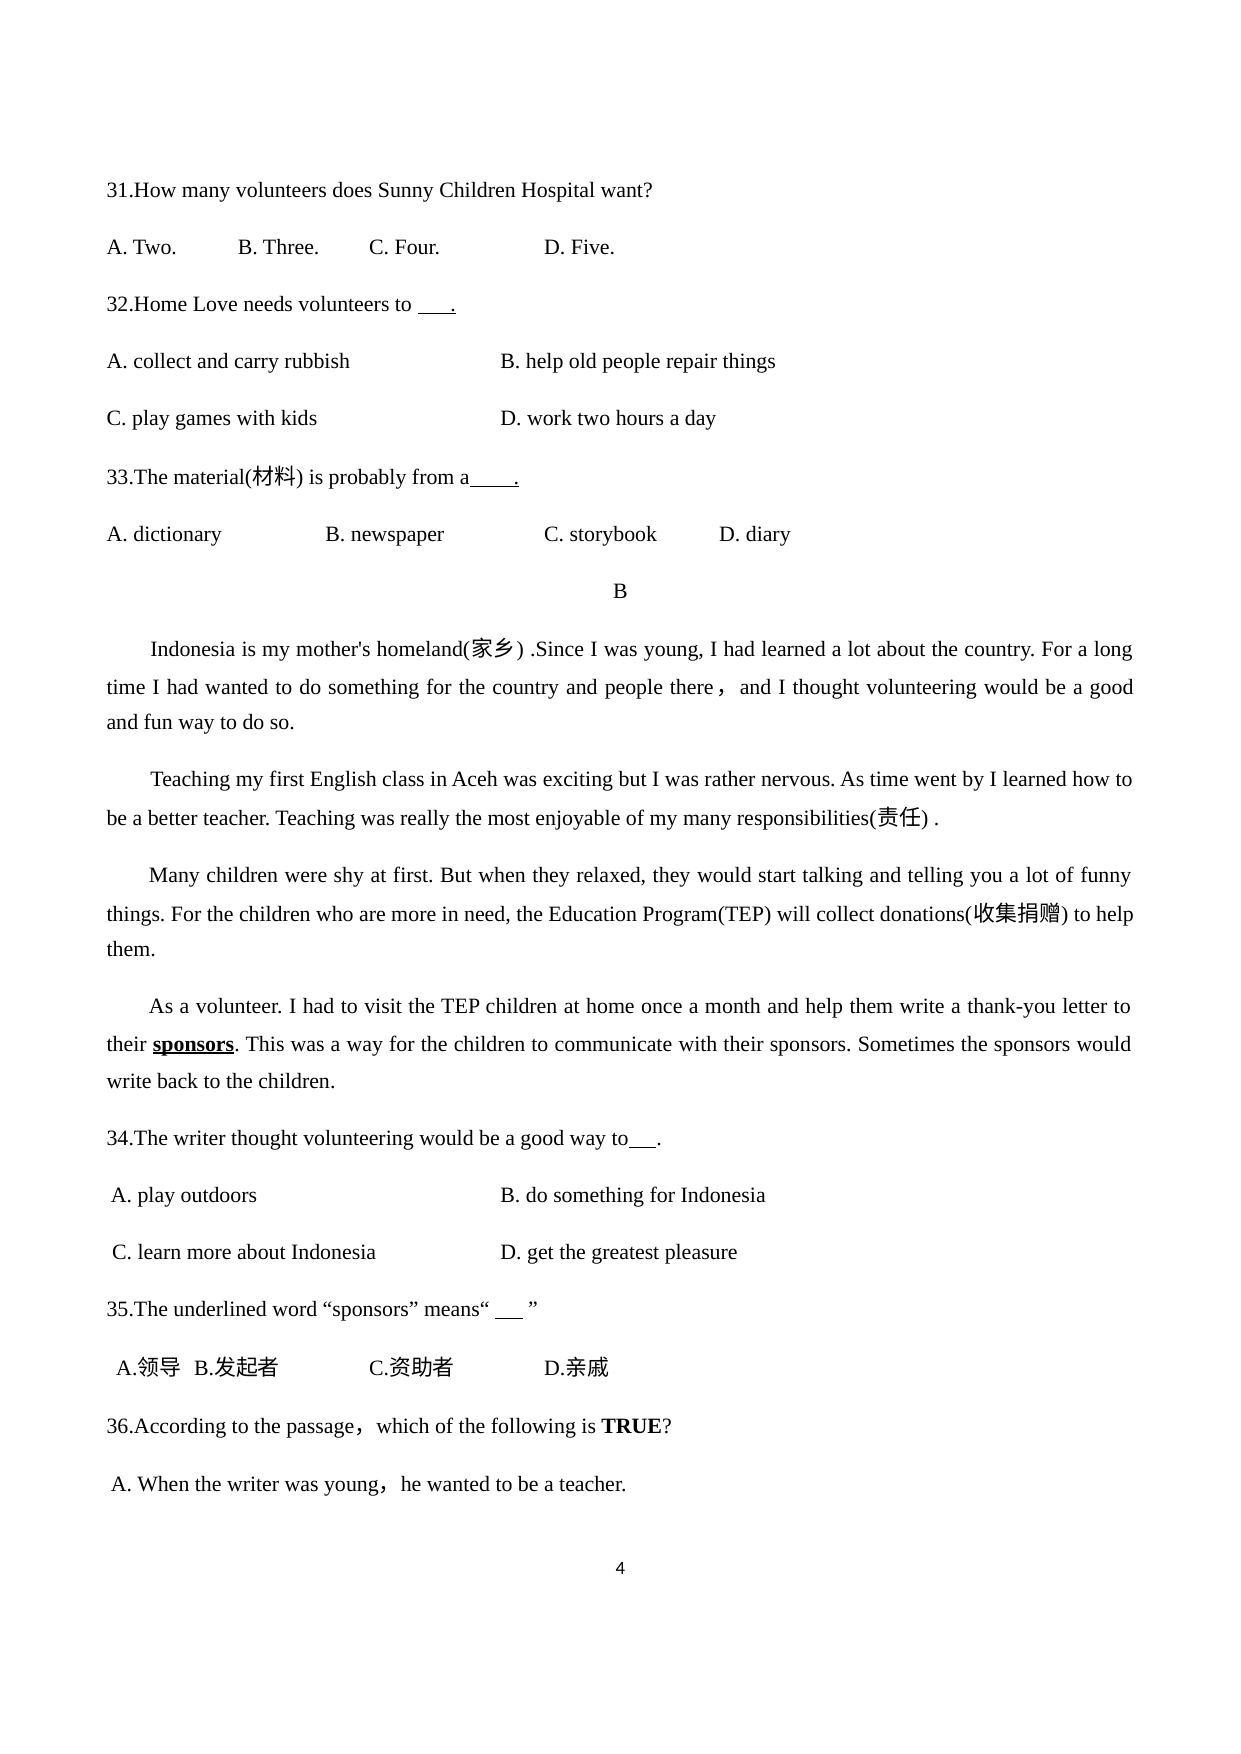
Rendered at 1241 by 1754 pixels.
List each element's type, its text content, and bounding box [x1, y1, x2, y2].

text 31.How many volunteers does Sunny Children Hospital want? [106, 173, 1134, 206]
text A.领导 B.发起者 C.资助者 D.亲戚 [106, 1350, 1134, 1382]
text Many children were shy at first. But when they relaxed, they would start talking and telling you a lot of funny things. For the children who are more in need, the Education Program(TEP) will collect donations(收集捐赠) to help them. [106, 858, 1134, 965]
text 33.The material(材料) is probably from a . [106, 459, 1134, 491]
text A. Two. B. Three. C. Four. D. Five. [106, 231, 1134, 263]
text 35.The underlined word “sponsors” means“ ” [106, 1293, 1134, 1325]
text Indonesia is my mother's homeland(家乡) .Since I was young, I had learned a lot about the country. For a long time I had wanted to do something for the country and people there，and I thought volunteering would be a good and fun way to do so. [106, 631, 1134, 738]
text As a volunteer. I had to visit the TEP children at home once a month and help them write a thank-you letter to their sponsors. This was a way for the children to communicate with their sponsors. Sometimes the sponsors would write back to the children. [106, 990, 1134, 1097]
text C. learn more about Indonesia D. get the greatest pleasure [106, 1236, 1134, 1268]
text 32.Home Love needs volunteers to . [106, 288, 1134, 320]
text C. play games with kids D. work two hours a day [106, 402, 1134, 434]
text A. dictionary B. newspaper C. storybook D. diary [106, 517, 1134, 549]
text A. When the writer was young，he wanted to be a teacher. [106, 1466, 1134, 1498]
text B [106, 574, 1134, 606]
text A. play outdoors B. do something for Indonesia [106, 1178, 1134, 1211]
text A. collect and carry rubbish B. help old people repair things [106, 345, 1134, 377]
text 36.According to the passage，which of the following is TRUE? [106, 1408, 1134, 1440]
text Teaching my first English class in Aceh was exciting but I was rather nervous. As time went by I learned how to be a better teacher. Teaching was really the most enjoyable of my many responsibilities(责任) . [106, 763, 1134, 832]
text 34.The writer thought volunteering would be a good way to . [106, 1121, 1134, 1154]
